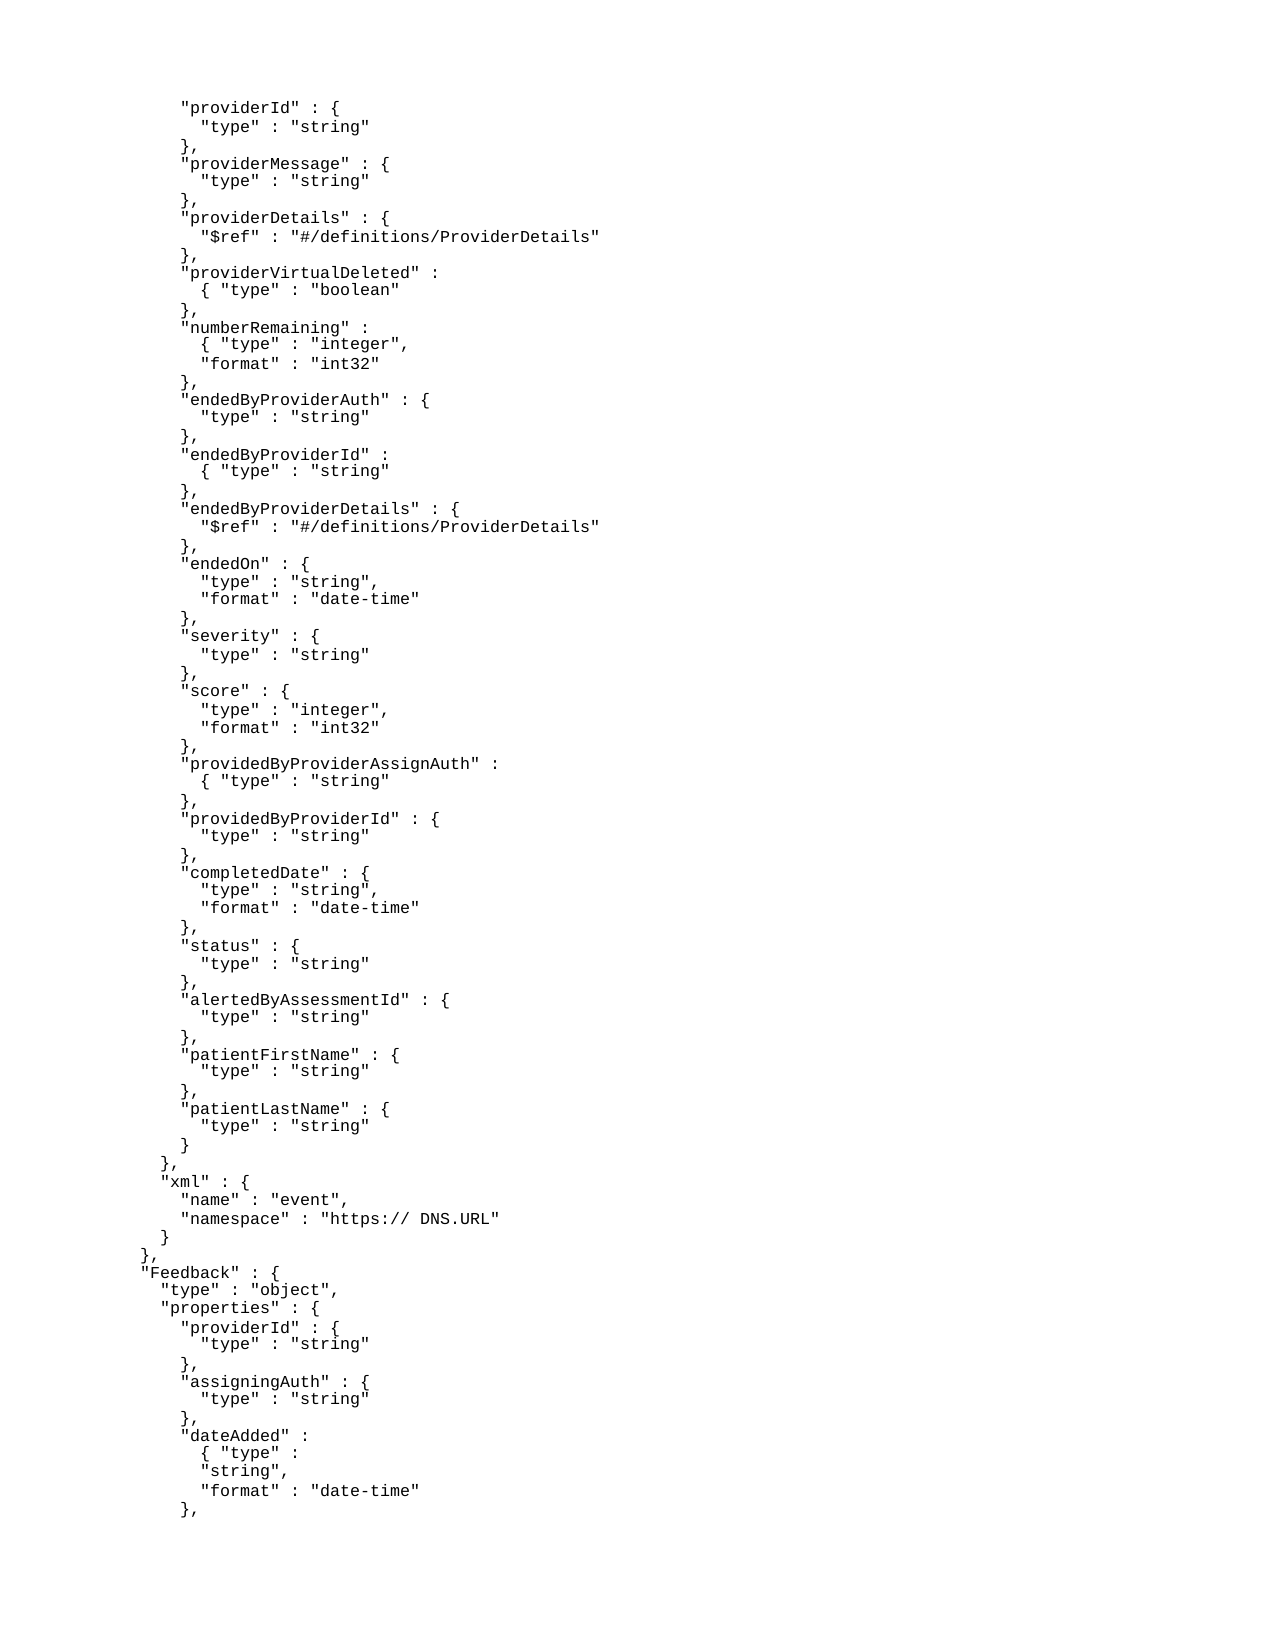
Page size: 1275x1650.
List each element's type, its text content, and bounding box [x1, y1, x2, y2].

text }, [180, 609, 1096, 627]
text }, [180, 973, 1096, 991]
text "status" : { [180, 937, 1096, 955]
text "providerVirtualDeleted" : { "type" : "boolean" [180, 264, 450, 300]
text "name" : "event", [180, 1191, 1096, 1209]
text "endedByProviderId" : { "type" : "string" [180, 446, 436, 482]
text "endedOn" : { [180, 555, 1096, 573]
text "format" : "date-time" [200, 1482, 1096, 1500]
text }, [140, 1246, 1096, 1264]
text "providerMessage" : { "type" : "string" [180, 155, 436, 191]
text "completedDate" : { "type" : "string", "format" : "date-time" [180, 864, 426, 918]
text }, [180, 136, 1096, 155]
text "severity" : { [180, 627, 1096, 646]
text "providerId" : { "type" : "string" [180, 1319, 380, 1355]
text }, [180, 246, 1096, 264]
text }, [180, 664, 1096, 682]
text } [180, 1136, 1096, 1154]
text }, [180, 737, 1096, 755]
text "providedByProviderId" : { "type" : "string" [180, 810, 495, 846]
text "endedByProviderDetails" : { [180, 500, 1096, 518]
text "type" : "integer", [200, 700, 1096, 719]
text }, [180, 1500, 1096, 1518]
text }, [180, 1355, 1096, 1373]
text }, [180, 1409, 1096, 1427]
text "patientFirstName" : { "type" : "string" [180, 1046, 436, 1082]
text "score" : { [180, 682, 1096, 700]
text }, [160, 1154, 1096, 1173]
text "patientLastName" : { "type" : "string" [180, 1100, 436, 1136]
text "format" : "int32" [200, 355, 1096, 373]
text "endedByProviderAuth" : { "type" : "string" [180, 391, 436, 427]
text "$ref" : "#/definitions/ProviderDetails" [200, 228, 1096, 246]
text }, [180, 373, 1096, 391]
text }, [180, 427, 1096, 446]
text }, [180, 482, 1096, 500]
text }, [180, 1027, 1096, 1046]
text "providerDetails" : { [180, 209, 1096, 228]
text "Feedback" : { "type" : "object", "properties" : { [140, 1264, 340, 1319]
text "$ref" : "#/definitions/ProviderDetails" [200, 518, 1096, 536]
text "alertedByAssessmentId" : { "type" : "string" [180, 991, 495, 1027]
text "type" : "string" [200, 955, 1096, 973]
text }, [180, 1082, 1096, 1100]
text }, [180, 191, 1096, 209]
text "namespace" : "https:// DNS.URL" [180, 1209, 1096, 1228]
text }, [180, 846, 1096, 864]
text "providerId" : { "type" : "string" [180, 99, 380, 136]
text }, [180, 918, 1096, 937]
text "format" : "int32" [200, 719, 1096, 737]
text "assigningAuth" : { "type" : "string" [180, 1373, 380, 1409]
text "type" : "string", "format" : "date-time" [200, 573, 456, 609]
text } [160, 1228, 1096, 1246]
text }, [180, 792, 1096, 810]
text "xml" : { [160, 1173, 1096, 1191]
text "providedByProviderAssignAuth" : { "type" : "string" [180, 755, 510, 792]
text "numberRemaining" : { "type" : "integer", [180, 319, 436, 355]
text }, [180, 300, 1096, 318]
text "type" : "string" [200, 646, 1096, 664]
text }, [180, 536, 1096, 555]
text "dateAdded" : { "type" : "string", [180, 1427, 380, 1482]
